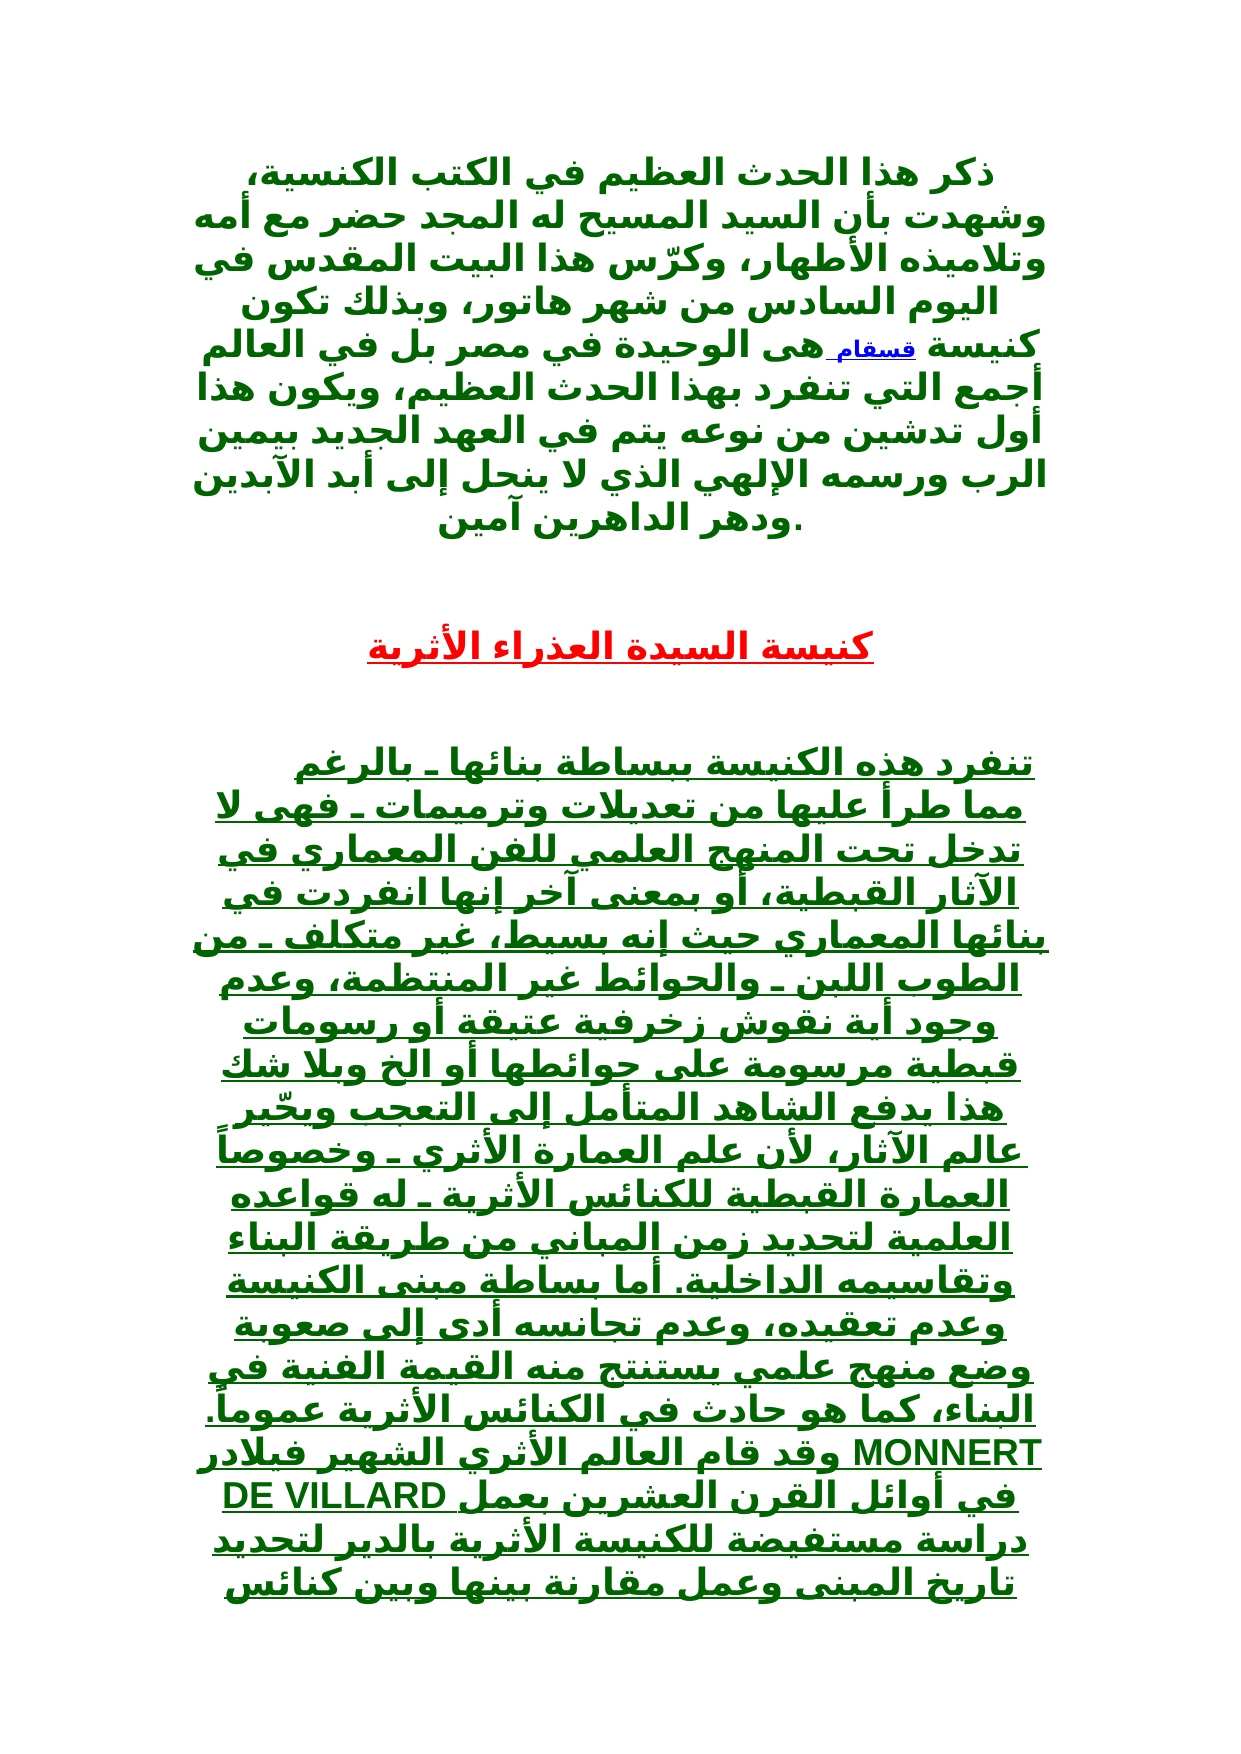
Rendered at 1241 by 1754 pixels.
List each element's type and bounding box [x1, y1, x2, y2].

text [187, 538, 1053, 1603]
text [187, 150, 1053, 538]
